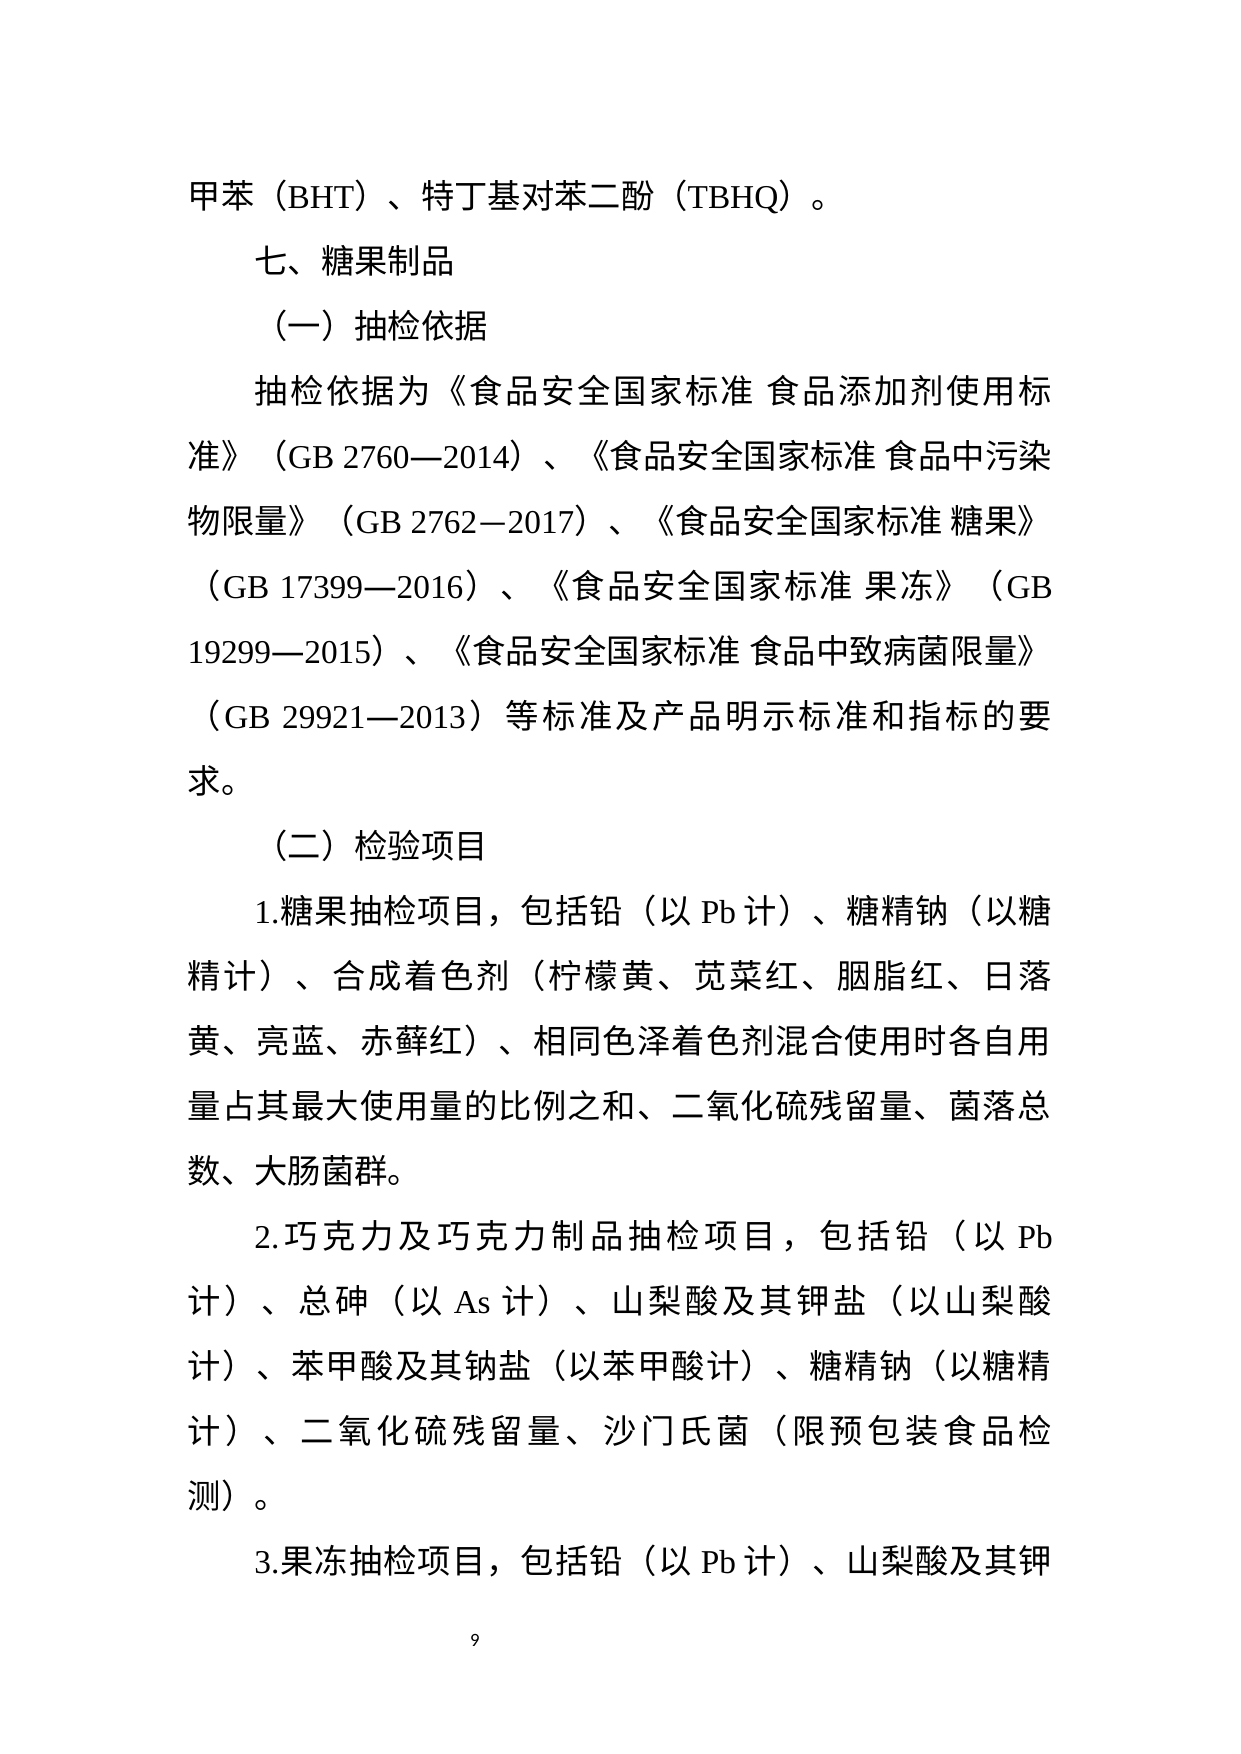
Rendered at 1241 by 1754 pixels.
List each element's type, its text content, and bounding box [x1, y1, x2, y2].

text 1.糖果抽检项目，包括铅（以Pb计）、糖精钠（以糖精计）、合成着色剂（柠檬黄、苋菜红、胭脂红、日落黄、亮蓝、赤藓红）、相同色泽着色剂混合使用时各自用量占其最大使用量的比例之和、二氧化硫残留量、菌落总数、大肠菌群。 [187, 877, 1053, 1202]
text 2.巧克力及巧克力制品抽检项目，包括铅（以Pb计）、总砷（以As计）、山梨酸及其钾盐（以山梨酸计）、苯甲酸及其钠盐（以苯甲酸计）、糖精钠（以糖精计）、二氧化硫残留量、沙门氏菌（限预包装食品检测）。 [187, 1202, 1053, 1527]
text 七、糖果制品 [187, 227, 1053, 292]
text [187, 162, 1053, 227]
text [187, 1527, 1053, 1592]
text （二）检验项目 [187, 812, 1053, 877]
text （一）抽检依据 [187, 292, 1053, 357]
text 抽检依据为《食品安全国家标准 食品添加剂使用标准》（GB 2760—2014）、《食品安全国家标准 食品中污染物限量》（GB 2762—2017）、《食品安全国家标准 糖果》（GB 17399—2016）、《食品安全国家标准 果冻》（GB 19299—2015）、《食品安全国家标准 食品中致病菌限量》（GB 29921—2013）等标准及产品明示标准和指标的要求。 [187, 357, 1053, 812]
